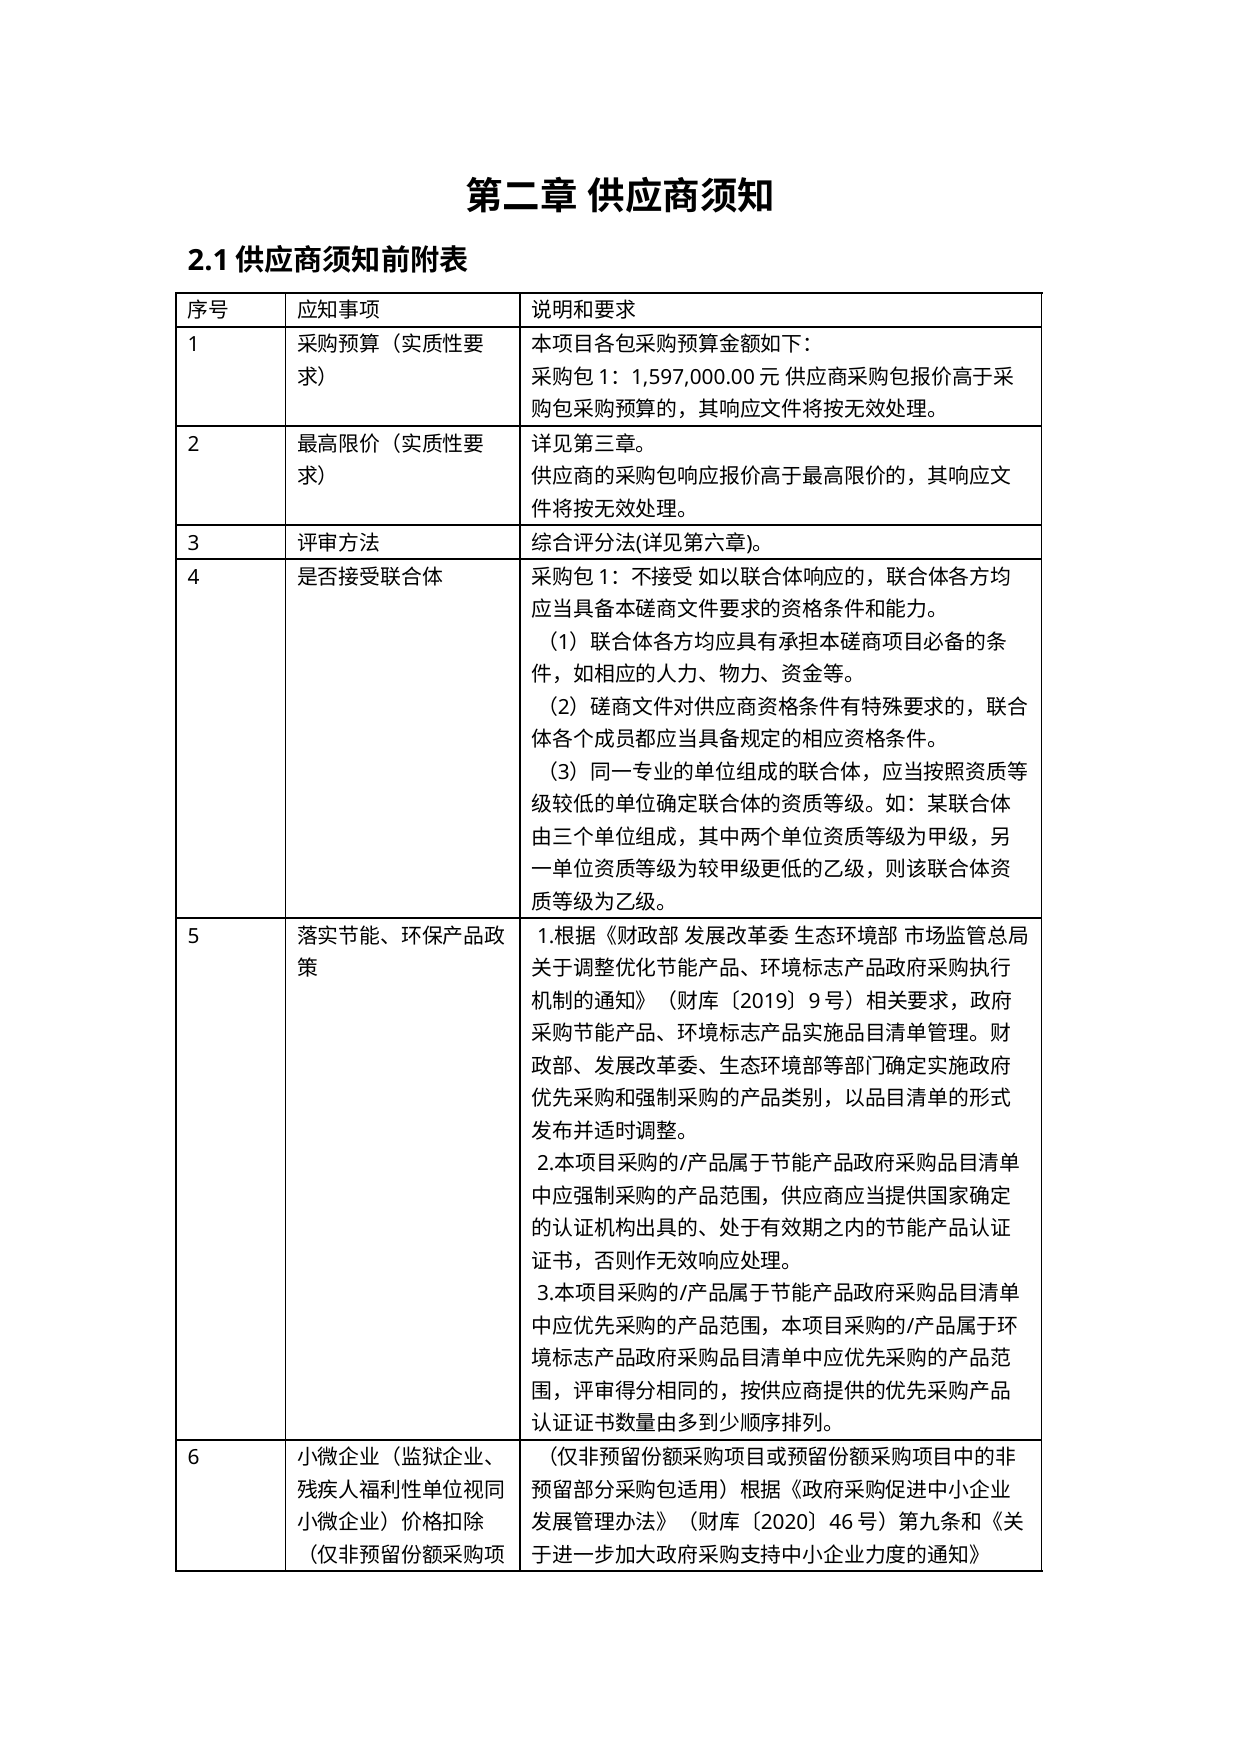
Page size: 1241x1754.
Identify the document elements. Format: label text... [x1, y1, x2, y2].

table_header 应知事项 [286, 294, 519, 326]
table_cell 最高限价（实质性要求） [286, 427, 519, 524]
table_cell 本项目各包采购预算金额如下： 采购包1：1,597,000.00元 供应商采购包报价高于采购包采购预算的，其响应文件将按无效处理。 [521, 328, 1041, 425]
table_cell 1 [177, 328, 285, 425]
table_cell 落实节能、环保产品政策 [286, 919, 519, 1439]
table_cell 6 [177, 1441, 285, 1570]
text 2.1供应商须知前附表 [187, 227, 1053, 292]
table_cell 3 [177, 526, 285, 558]
table_cell 是否接受联合体 [286, 560, 519, 917]
table_cell 综合评分法(详见第六章)。 [521, 526, 1041, 558]
table_cell 5 [177, 919, 285, 1439]
table_cell 采购包1：不接受 如以联合体响应的，联合体各方均应当具备本磋商文件要求的资格条件和能力。 （1）联合体各方均应具有承担本磋商项目必备的条件，如相应的人力、物力、资金等。 （2）磋商文件对供应商资格条件有特殊要求的，联合体各个成员都应当具备规定的相应资格条件。 （3）同一专业的单位组成的联合体，应当按照资质等级较低的单位确定联合体的资质等级。如：某联合体由三个单位组成，其中两个单位资质等级为甲级，另一单位资质等级为较甲级更低的乙级，则该联合体资质等级为乙级。 [521, 560, 1041, 917]
table_cell 2 [177, 427, 285, 524]
table_cell 采购预算（实质性要求） [286, 328, 519, 425]
table_cell 评审方法 [286, 526, 519, 558]
text 第二章 供应商须知 [187, 162, 1053, 227]
table_cell 4 [177, 560, 285, 917]
table_header 说明和要求 [521, 294, 1041, 326]
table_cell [286, 1441, 519, 1570]
table_cell 详见第三章。 供应商的采购包响应报价高于最高限价的，其响应文件将按无效处理。 [521, 427, 1041, 524]
table_header 序号 [177, 294, 285, 326]
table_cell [521, 1441, 1041, 1570]
table_cell 1.根据《财政部 发展改革委 生态环境部 市场监管总局关于调整优化节能产品、环境标志产品政府采购执行机制的通知》（财库〔2019〕9号）相关要求，政府采购节能产品、环境标志产品实施品目清单管理。财政部、发展改革委、生态环境部等部门确定实施政府优先采购和强制采购的产品类别，以品目清单的形式发布并适时调整。 2.本项目采购的/产品属于节能产品政府采购品目清单中应强制采购的产品范围，供应商应当提供国家确定的认证机构出具的、处于有效期之内的节能产品认证证书，否则作无效响应处理。 3.本项目采购的/产品属于节能产品政府采购品目清单中应优先采购的产品范围，本项目采购的/产品属于环境标志产品政府采购品目清单中应优先采购的产品范围，评审得分相同的，按供应商提供的优先采购产品认证证书数量由多到少顺序排列。 [521, 919, 1041, 1439]
